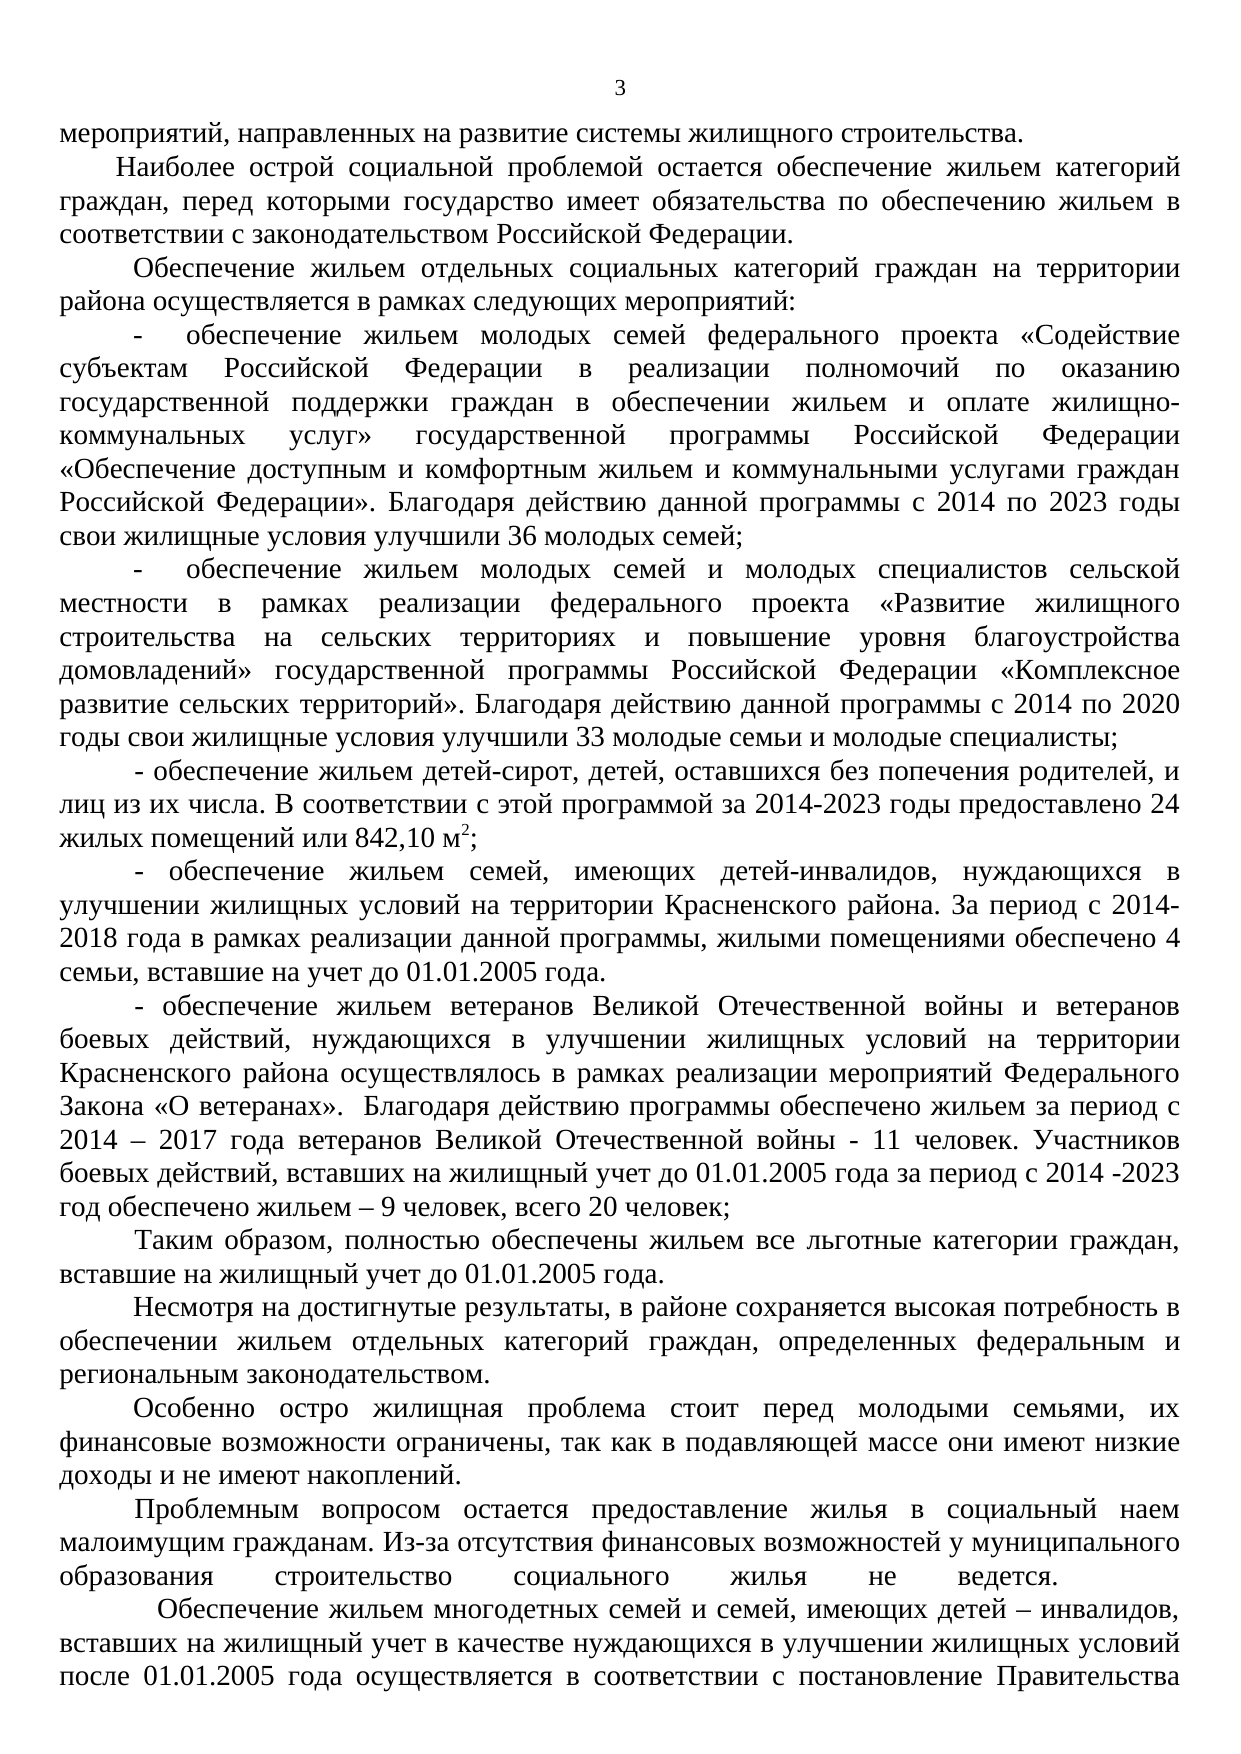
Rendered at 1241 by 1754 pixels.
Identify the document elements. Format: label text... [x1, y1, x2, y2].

text Особенно остро жилищная проблема стоит перед молодыми семьями, их финансовые возможности ограничены, так как в подавляющей массе они имеют низкие доходы и не имеют накоплений. [59, 1390, 1181, 1491]
text Таким образом, полностью обеспечены жильем все льготные категории граждан, вставшие на жилищный учет до 01.01.2005 года. [59, 1222, 1181, 1289]
text - обеспечение жильем ветеранов Великой Отечественной войны и ветеранов боевых действий, нуждающихся в улучшении жилищных условий на территории Красненского района осуществлялось в рамках реализации мероприятий Федерального Закона «О ветеранах». Благодаря действию программы обеспечено жильем за период с 2014 – 2017 года ветеранов Великой Отечественной войны - 11 человек. Участников боевых действий, вставших на жилищный учет до 01.01.2005 года за период с 2014 -2023 год обеспечено жильем – 9 человек, всего 20 человек; [59, 988, 1181, 1222]
text - обеспечение жильем семей, имеющих детей-инвалидов, нуждающихся в улучшении жилищных условий на территории Красненского района. За период с 2014-2018 года в рамках реализации данной программы, жилыми помещениями обеспечено 4 семьи, вставшие на учет до 01.01.2005 года. [59, 853, 1181, 988]
text - обеспечение жильем молодых семей федерального проекта «Содействие субъектам Российской Федерации в реализации полномочий по оказанию государственной поддержки граждан в обеспечении жильем и оплате жилищно-коммунальных услуг» государственной программы Российской Федерации «Обеспечение доступным и комфортным жильем и коммунальными услугами граждан Российской Федерации». Благодаря действию данной программы с 2014 по 2023 годы свои жилищные условия улучшили 36 молодых семей; [59, 317, 1181, 552]
text - обеспечение жильем детей-сирот, детей, оставшихся без попечения родителей, и лиц из их числа. В соответствии с этой программой за 2014-2023 годы предоставлено 24 жилых помещений или 842,10 м2; [59, 753, 1181, 853]
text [59, 1491, 1181, 1692]
text - обеспечение жильем молодых семей и молодых специалистов сельской местности в рамках реализации федерального проекта «Развитие жилищного строительства на сельских территориях и повышение уровня благоустройства домовладений» государственной программы Российской Федерации «Комплексное развитие сельских территорий». Благодаря действию данной программы с 2014 по 2020 годы свои жилищные условия улучшили 33 молодые семьи и молодые специалисты; [59, 552, 1181, 753]
text Наиболее острой социальной проблемой остается обеспечение жильем категорий граждан, перед которыми государство имеет обязательства по обеспечению жильем в соответствии с законодательством Российской Федерации. [59, 149, 1181, 250]
text Несмотря на достигнутые результаты, в районе сохраняется высокая потребность в обеспечении жильем отдельных категорий граждан, определенных федеральным и региональным законодательством. [59, 1289, 1181, 1390]
text Обеспечение жильем отдельных социальных категорий граждан на территории района осуществляется в рамках следующих мероприятий: [59, 250, 1181, 317]
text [59, 116, 1181, 149]
